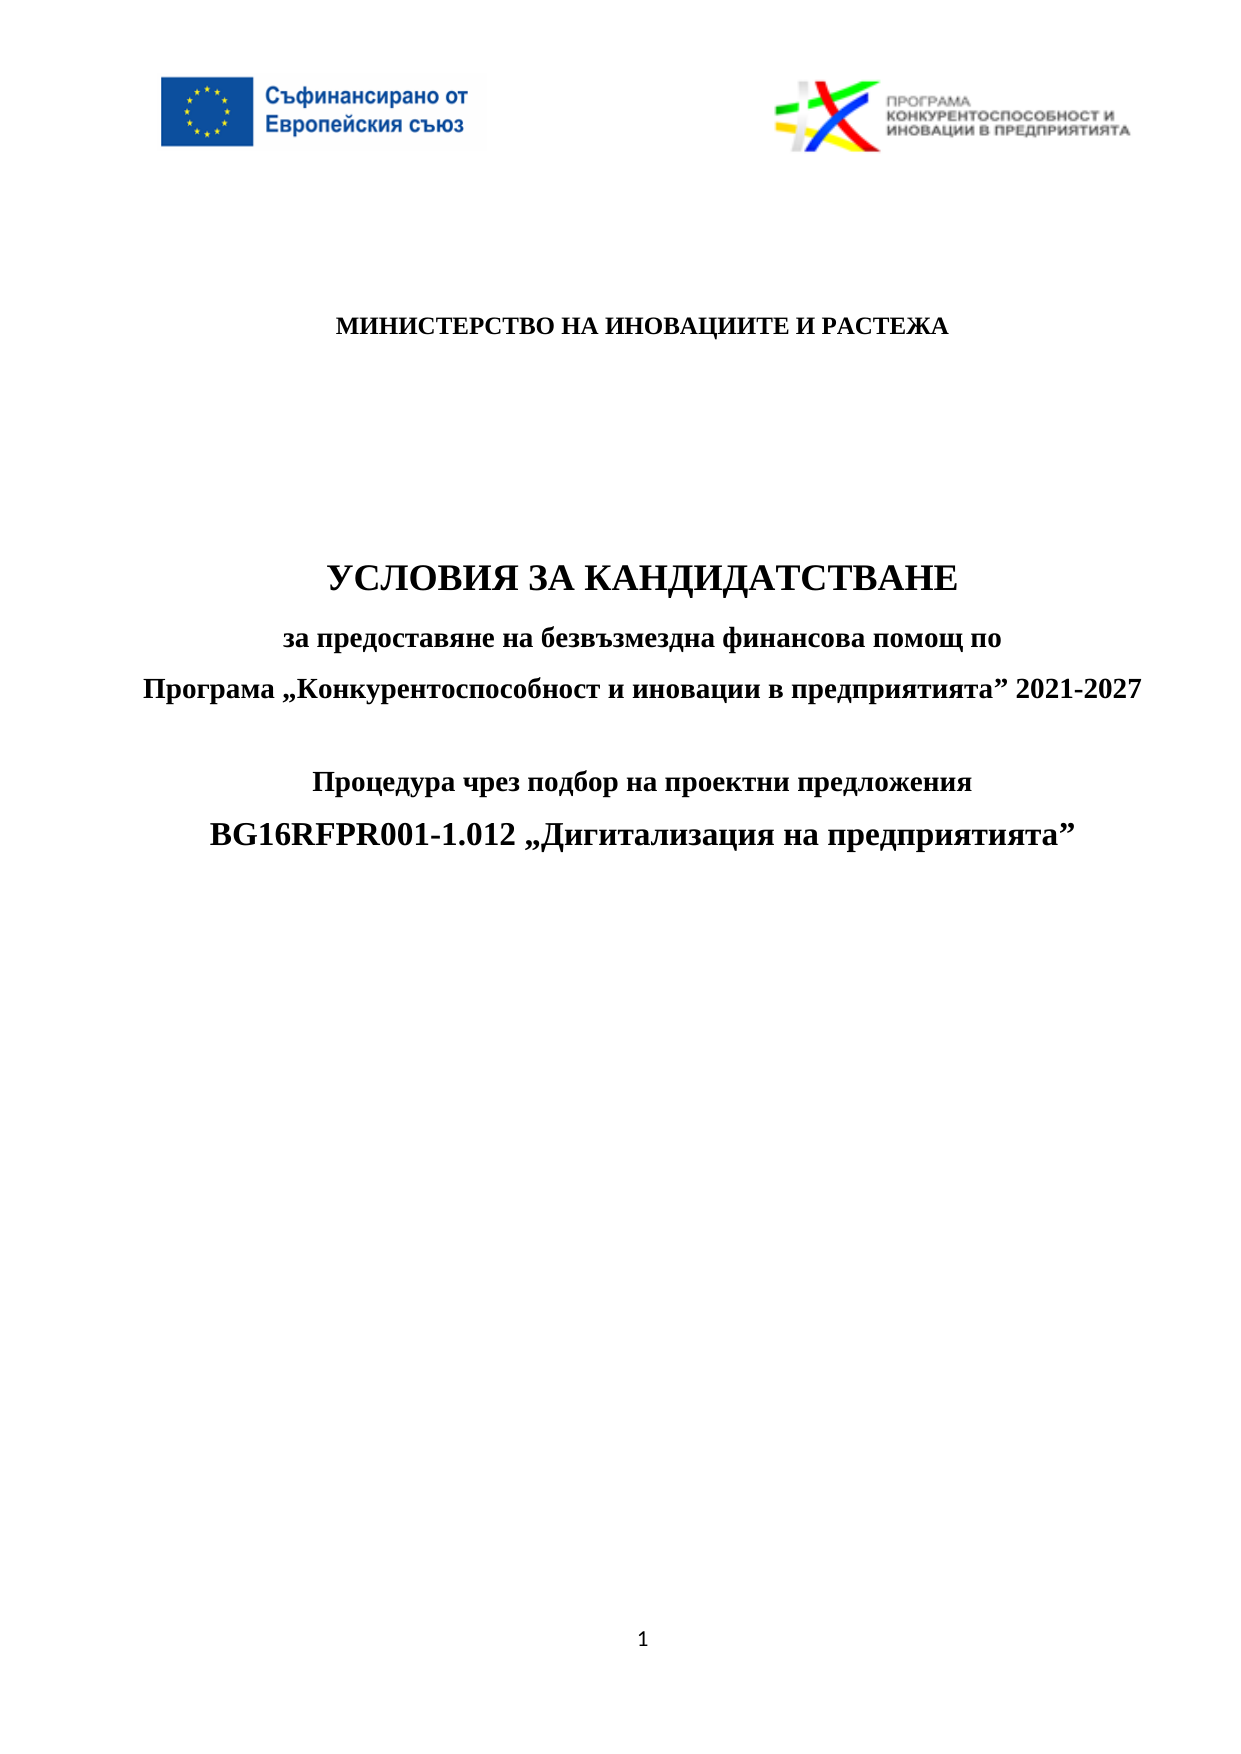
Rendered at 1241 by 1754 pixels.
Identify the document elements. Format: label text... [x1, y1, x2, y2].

text Програма „Конкурентоспособност и иновации в предприятията” 2021-2027 [118, 671, 1167, 704]
text Процедура чрез подбор на проектни предложения [118, 764, 1167, 798]
text УСЛОВИЯ ЗА КАНДИДАТСТВАНЕ [118, 556, 1167, 599]
text МИНИСТЕРСТВО НА ИНОВАЦИИТЕ И РАСТЕЖА [118, 311, 1167, 340]
text за предоставяне на безвъзмездна финансова помощ по [118, 621, 1167, 654]
text BG16RFPR001-1.012 „Дигитализация на предприятията” [118, 814, 1167, 853]
picture [157, 73, 488, 151]
picture [773, 73, 1134, 161]
